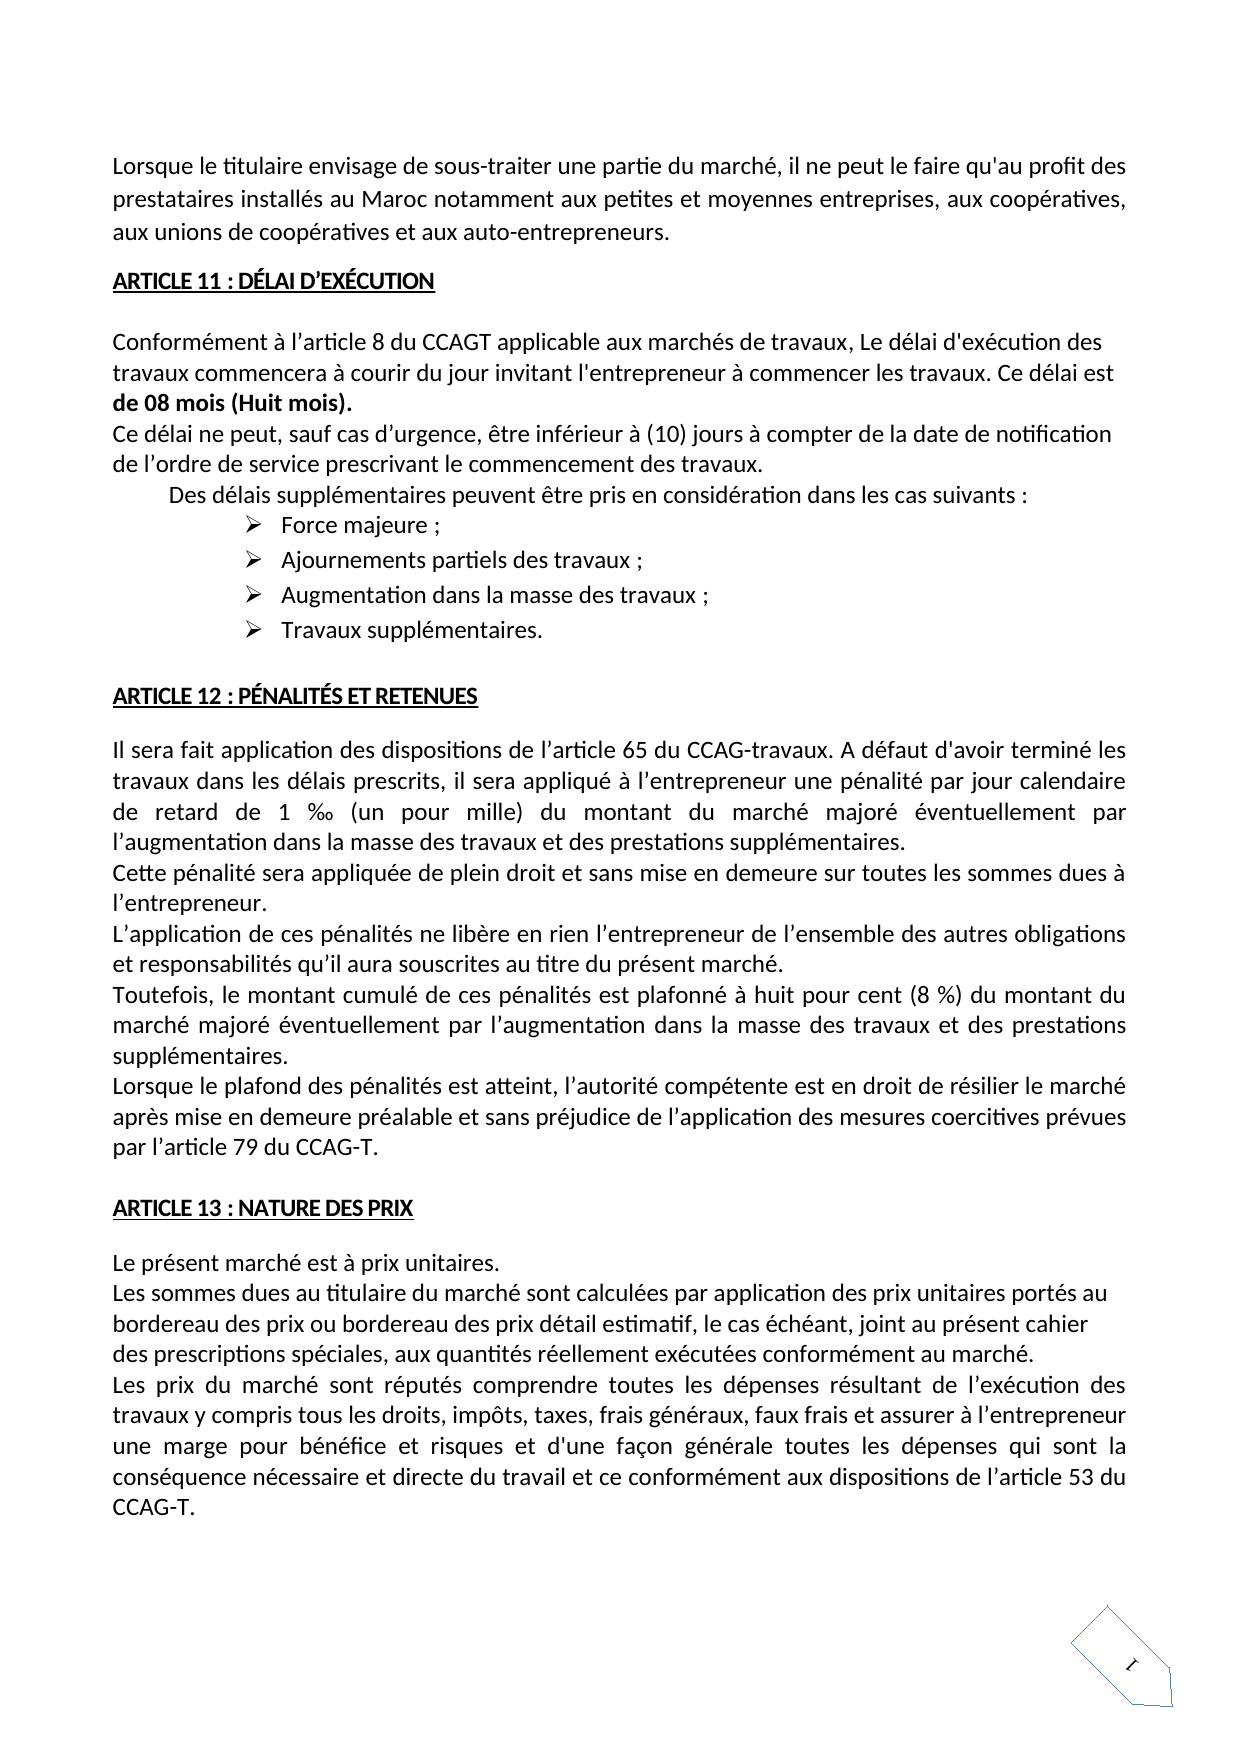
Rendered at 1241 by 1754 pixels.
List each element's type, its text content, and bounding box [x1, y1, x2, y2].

text Cette pénalité sera appliquée de plein droit et sans mise en demeure sur toutes les sommes dues à l’entrepreneur. [112, 857, 1128, 918]
text Toutefois, le montant cumulé de ces pénalités est plafonné à huit pour cent (8 %) du montant du marché majoré éventuellement par l’augmentation dans la masse des travaux et des prestations supplémentaires. [112, 979, 1128, 1070]
text Les sommes dues au titulaire du marché sont calculées par application des prix unitaires portés au bordereau des prix ou bordereau des prix détail estimatif, le cas échéant, joint au présent cahier des prescriptions spéciales, aux quantités réellement exécutées conformément au marché. [112, 1278, 1128, 1369]
list Force majeure ; [244, 509, 1128, 540]
text Le présent marché est à prix unitaires. [112, 1247, 1128, 1278]
list Travaux supplémentaires. [244, 614, 1128, 645]
text Lorsque le plafond des pénalités est atteint, l’autorité compétente est en droit de résilier le marché après mise en demeure préalable et sans préjudice de l’application des mesures coercitives prévues par l’article 79 du CCAG-T. [112, 1070, 1128, 1162]
text Conformément à l’article 8 du CCAGT applicable aux marchés de travaux, Le délai d'exécution des travaux commencera à courir du jour invitant l'entrepreneur à commencer les travaux. Ce délai est de 08 mois (Huit mois). [112, 326, 1128, 418]
text Lorsque le titulaire envisage de sous-traiter une partie du marché, il ne peut le faire qu'au profit des prestataires installés au Maroc notamment aux petites et moyennes entreprises, aux coopératives, aux unions de coopératives et aux auto-entrepreneurs. [112, 150, 1128, 246]
text ARTICLE 11 : DÉLAI D’EXÉCUTION [112, 265, 1128, 296]
text ARTICLE 13 : NATURE DES PRIX [112, 1192, 1128, 1223]
text Les prix du marché sont réputés comprendre toutes les dépenses résultant de l’exécution des travaux y compris tous les droits, impôts, taxes, frais généraux, faux frais et assurer à l’entrepreneur une marge pour bénéfice et risques et d'une façon générale toutes les dépenses qui sont la conséquence nécessaire et directe du travail et ce conformément aux dispositions de l’article 53 du CCAG-T. [112, 1369, 1128, 1522]
list Augmentation dans la masse des travaux ; [244, 579, 1128, 610]
list Ajournements partiels des travaux ; [244, 544, 1128, 575]
text Il sera fait application des dispositions de l’article 65 du CCAG-travaux. A défaut d'avoir terminé les travaux dans les délais prescrits, il sera appliqué à l’entrepreneur une pénalité par jour calendaire de retard de 1 ‰ (un pour mille) du montant du marché majoré éventuellement par l’augmentation dans la masse des travaux et des prestations supplémentaires. [112, 735, 1128, 857]
text L’application de ces pénalités ne libère en rien l’entrepreneur de l’ensemble des autres obligations et responsabilités qu’il aura souscrites au titre du présent marché. [112, 918, 1128, 979]
text ARTICLE 12 : PÉNALITÉS ET RETENUES [112, 680, 1128, 711]
text Des délais supplémentaires peuvent être pris en considération dans les cas suivants : [112, 479, 1128, 509]
text Ce délai ne peut, sauf cas d’urgence, être inférieur à (10) jours à compter de la date de notification de l’ordre de service prescrivant le commencement des travaux. [112, 418, 1128, 479]
